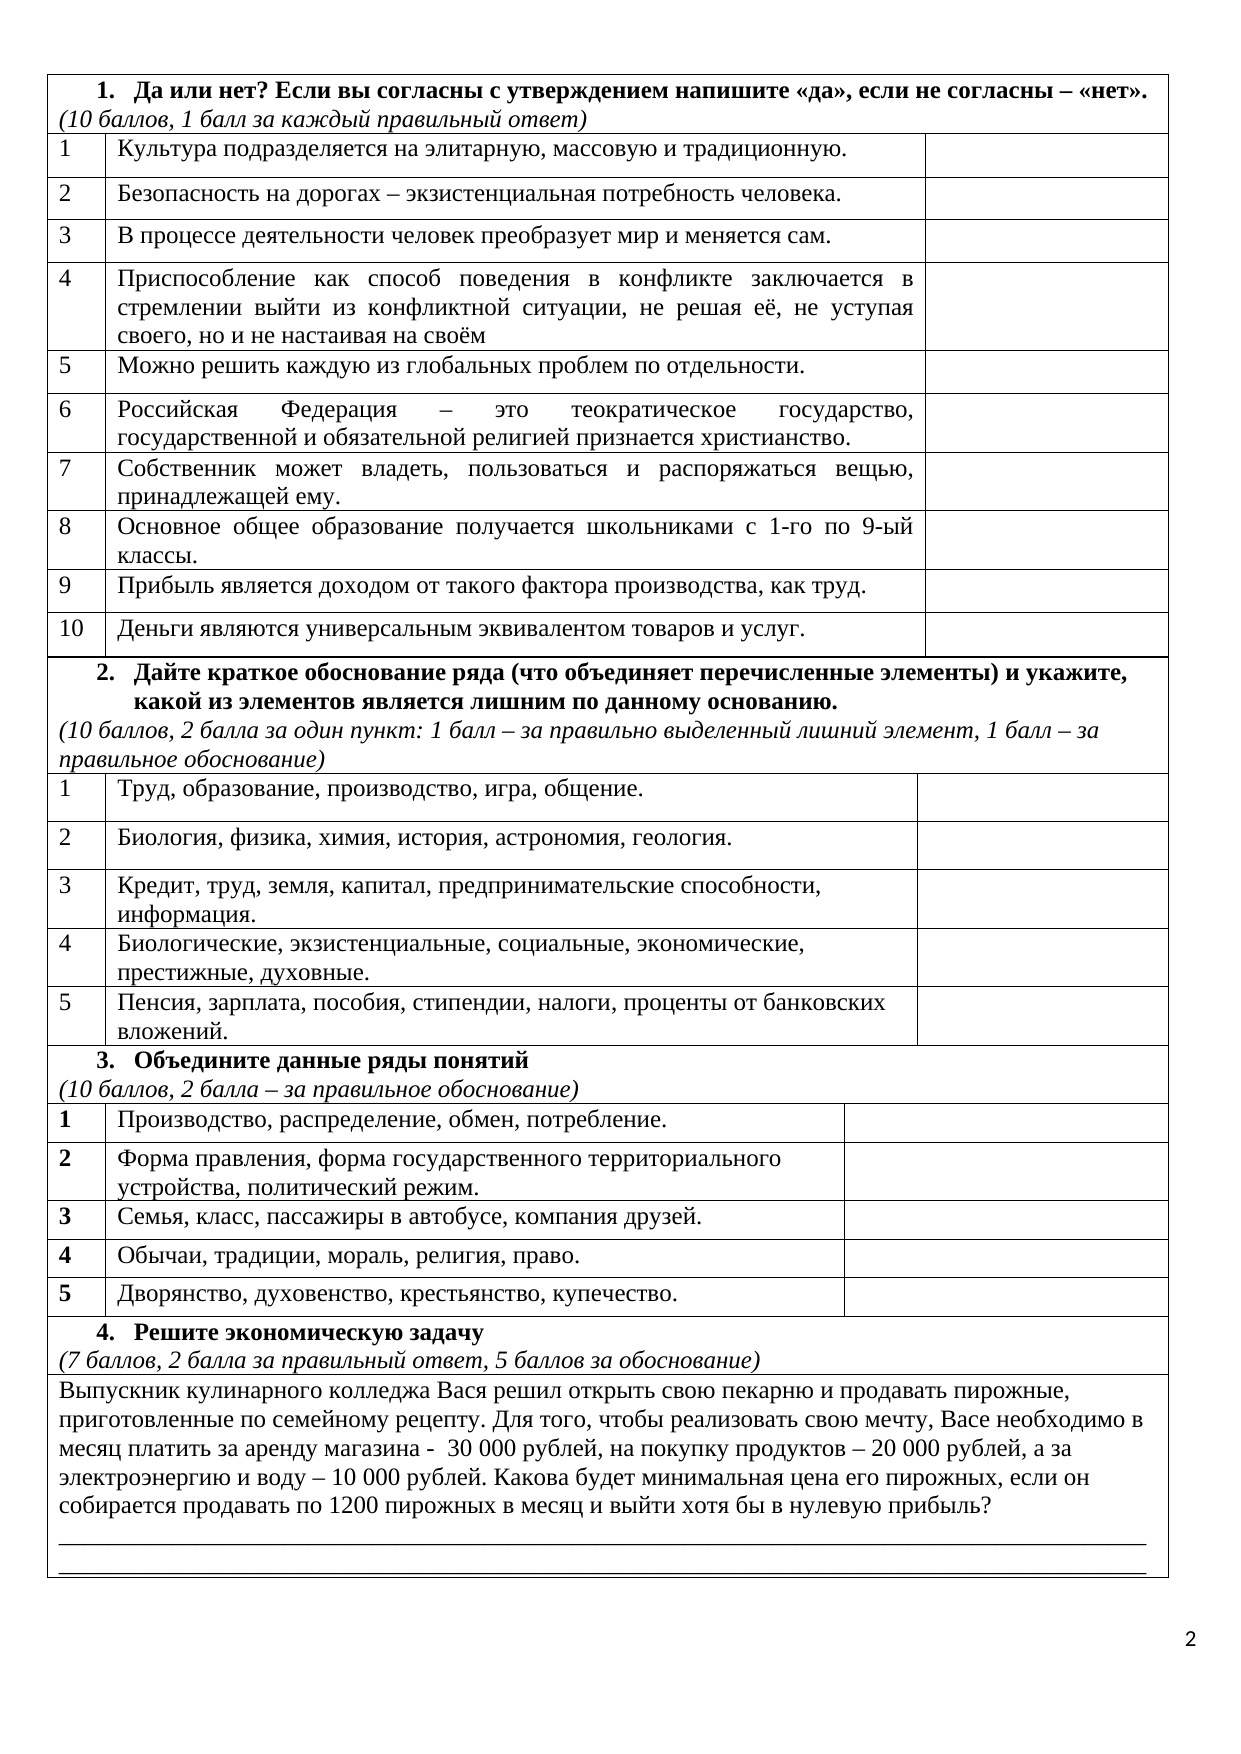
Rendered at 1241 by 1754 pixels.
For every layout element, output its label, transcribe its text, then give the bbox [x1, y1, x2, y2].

table_cell Объедините данные ряды понятий (10 баллов, 2 балла – за правильное обоснование) [48, 1046, 1168, 1103]
table_cell 4 [48, 929, 105, 986]
table_cell Культура подразделяется на элитарную, массовую и традиционную. [106, 134, 925, 177]
table_cell Решите экономическую задачу (7 баллов, 2 балла за правильный ответ, 5 баллов за обоснование) [48, 1317, 1168, 1374]
table_cell 5 [48, 1278, 105, 1316]
table_cell Основное общее образование получается школьниками с 1-го по 9-ый классы. [106, 511, 925, 569]
table_cell 5 [48, 987, 105, 1044]
table_cell [926, 220, 1168, 262]
table_cell [926, 570, 1168, 612]
table_cell Производство, распределение, обмен, потребление. [106, 1104, 844, 1142]
table_cell 2 [48, 1143, 105, 1200]
table_cell [918, 987, 1168, 1044]
table_cell [918, 929, 1168, 986]
table_cell [845, 1104, 1168, 1142]
table_header Да или нет? Если вы согласны с утверждением напишите «да», если не согласны – «нет». (10 баллов, 1 балл за каждый правильный ответ) [48, 75, 1168, 132]
table_cell Форма правления, форма государственного территориального устройства, политический режим. [106, 1143, 844, 1200]
table_cell 2 [48, 178, 105, 219]
table_cell [845, 1278, 1168, 1316]
table_cell 1 [48, 1104, 105, 1142]
table_cell 6 [48, 394, 105, 452]
table_cell [918, 774, 1168, 821]
table_cell [926, 453, 1168, 510]
table_cell Можно решить каждую из глобальных проблем по отдельности. [106, 351, 925, 393]
table_cell Собственник может владеть, пользоваться и распоряжаться вещью, принадлежащей ему. [106, 453, 925, 510]
table_cell [918, 822, 1168, 869]
table_cell 7 [48, 453, 105, 510]
table_cell Биологические, экзистенциальные, социальные, экономические, престижные, духовные. [106, 929, 917, 986]
table_cell 10 [48, 613, 105, 656]
table_cell Прибыль является доходом от такого фактора производства, как труд. [106, 570, 925, 612]
table_cell [926, 263, 1168, 349]
table_cell 2 [48, 822, 105, 869]
table_cell Пенсия, зарплата, пособия, стипендии, налоги, проценты от банковских вложений. [106, 987, 917, 1044]
table_cell [926, 613, 1168, 656]
table_cell 1 [48, 774, 105, 821]
table_cell [845, 1143, 1168, 1200]
table_cell Приспособление как способ поведения в конфликте заключается в стремлении выйти из конфликтной ситуации, не решая её, не уступая своего, но и не настаивая на своём [106, 263, 925, 349]
table_cell Дворянство, духовенство, крестьянство, купечество. [106, 1278, 844, 1316]
table_cell Кредит, труд, земля, капитал, предпринимательские способности, информация. [106, 870, 917, 927]
table_cell [926, 511, 1168, 569]
table_cell [845, 1201, 1168, 1239]
table_cell 4 [48, 1240, 105, 1277]
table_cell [48, 1375, 1168, 1577]
table_cell 5 [48, 351, 105, 393]
table_cell Российская Федерация – это теократическое государство, государственной и обязательной религией признается христианство. [106, 394, 925, 452]
table_cell Безопасность на дорогах – экзистенциальная потребность человека. [106, 178, 925, 219]
table_cell [845, 1240, 1168, 1277]
table_cell 8 [48, 511, 105, 569]
table_cell [926, 178, 1168, 219]
table_cell 9 [48, 570, 105, 612]
table_cell Деньги являются универсальным эквивалентом товаров и услуг. [106, 613, 925, 656]
table_cell В процессе деятельности человек преобразует мир и меняется сам. [106, 220, 925, 262]
table_cell [918, 870, 1168, 927]
table_cell Труд, образование, производство, игра, общение. [106, 774, 917, 821]
table_cell Семья, класс, пассажиры в автобусе, компания друзей. [106, 1201, 844, 1239]
table_cell Обычаи, традиции, мораль, религия, право. [106, 1240, 844, 1277]
table_cell 1 [48, 134, 105, 177]
table_cell [926, 394, 1168, 452]
table_cell Биология, физика, химия, история, астрономия, геология. [106, 822, 917, 869]
table_cell 3 [48, 1201, 105, 1239]
table_cell 3 [48, 870, 105, 927]
table_cell 4 [48, 263, 105, 349]
table_cell [926, 134, 1168, 177]
table_cell 3 [48, 220, 105, 262]
table_cell [926, 351, 1168, 393]
table_cell Дайте краткое обоснование ряда (что объединяет перечисленные элементы) и укажите, какой из элементов является лишним по данному основанию. (10 баллов, 2 балла за один пункт: 1 балл – за правильно выделенный лишний элемент, 1 балл – за правильное обоснование) [48, 658, 1168, 772]
